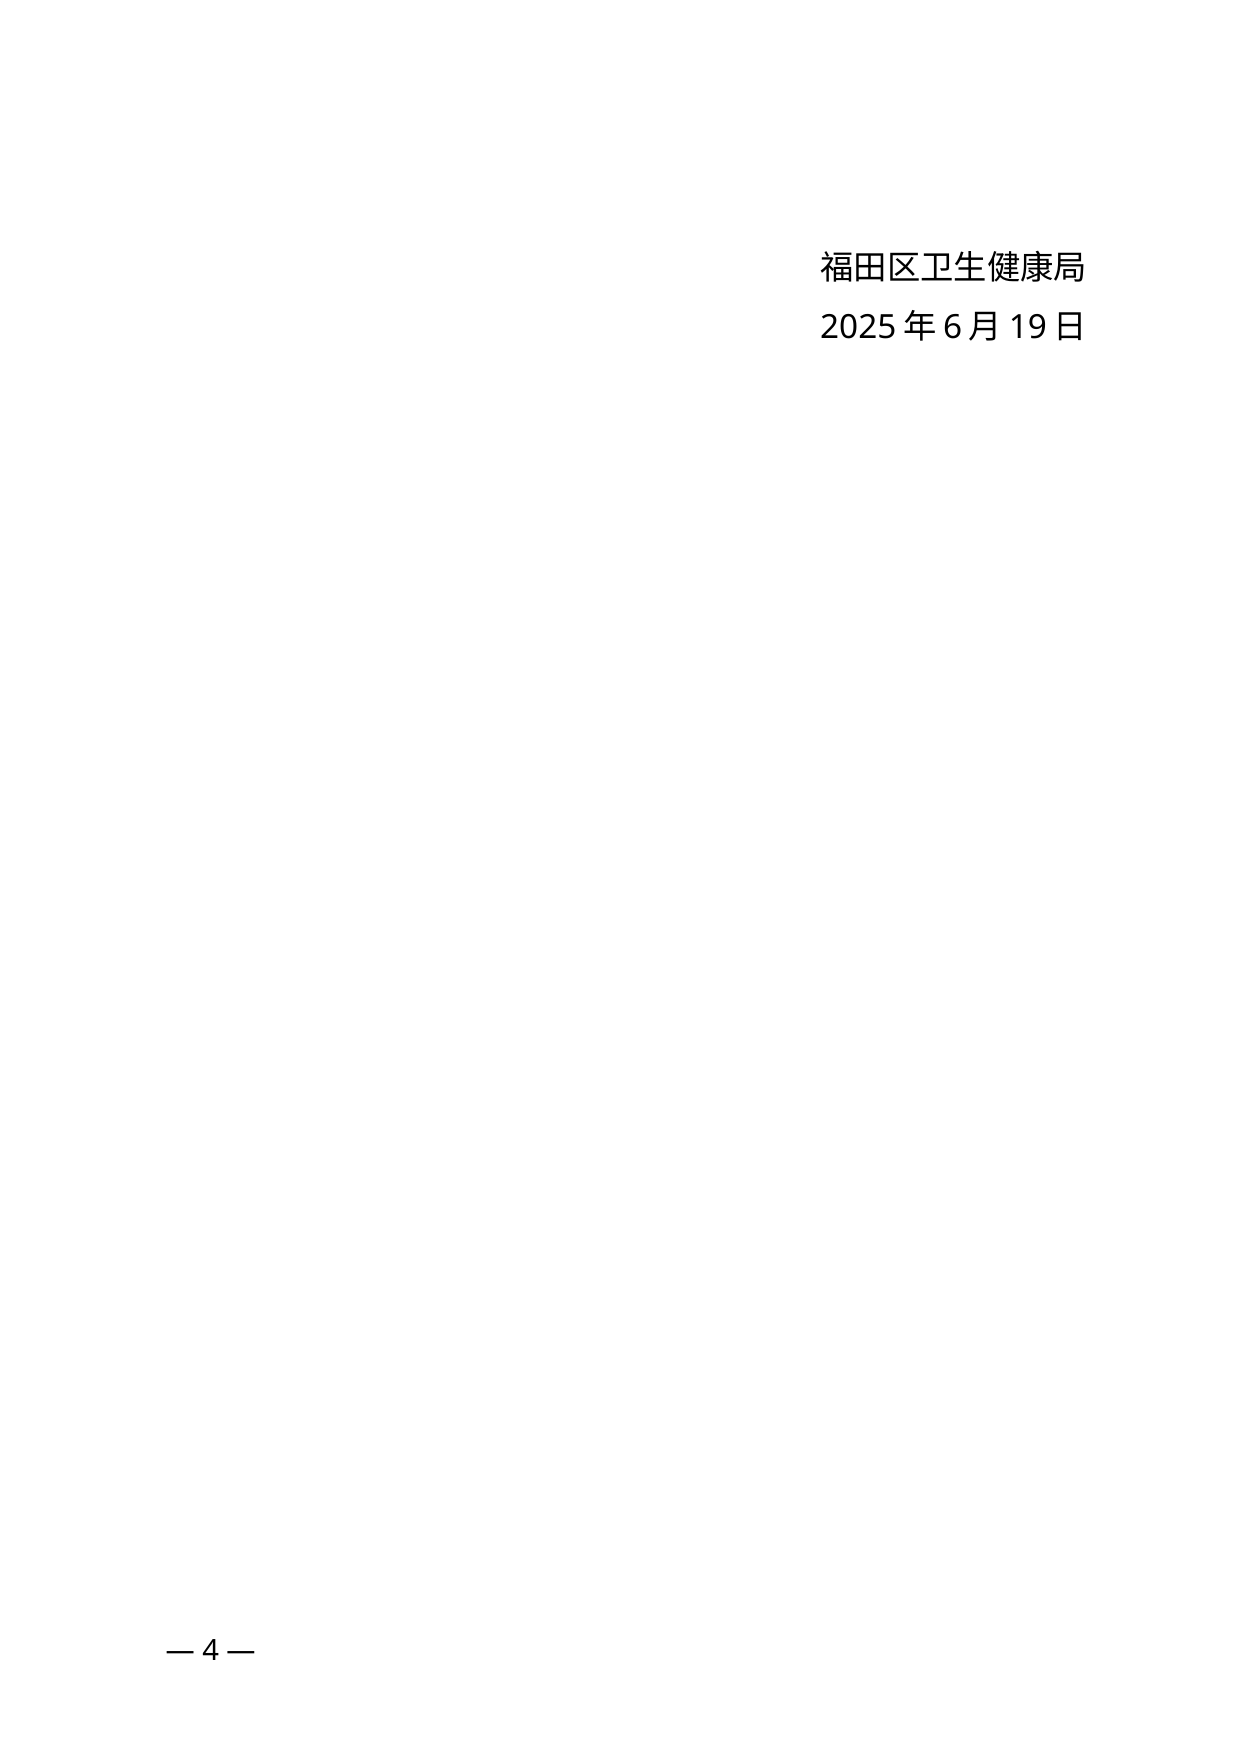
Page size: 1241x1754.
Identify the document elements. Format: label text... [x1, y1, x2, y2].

text 2025年6月19日 [165, 291, 1087, 356]
text 福田区卫生健康局 [165, 233, 1087, 291]
